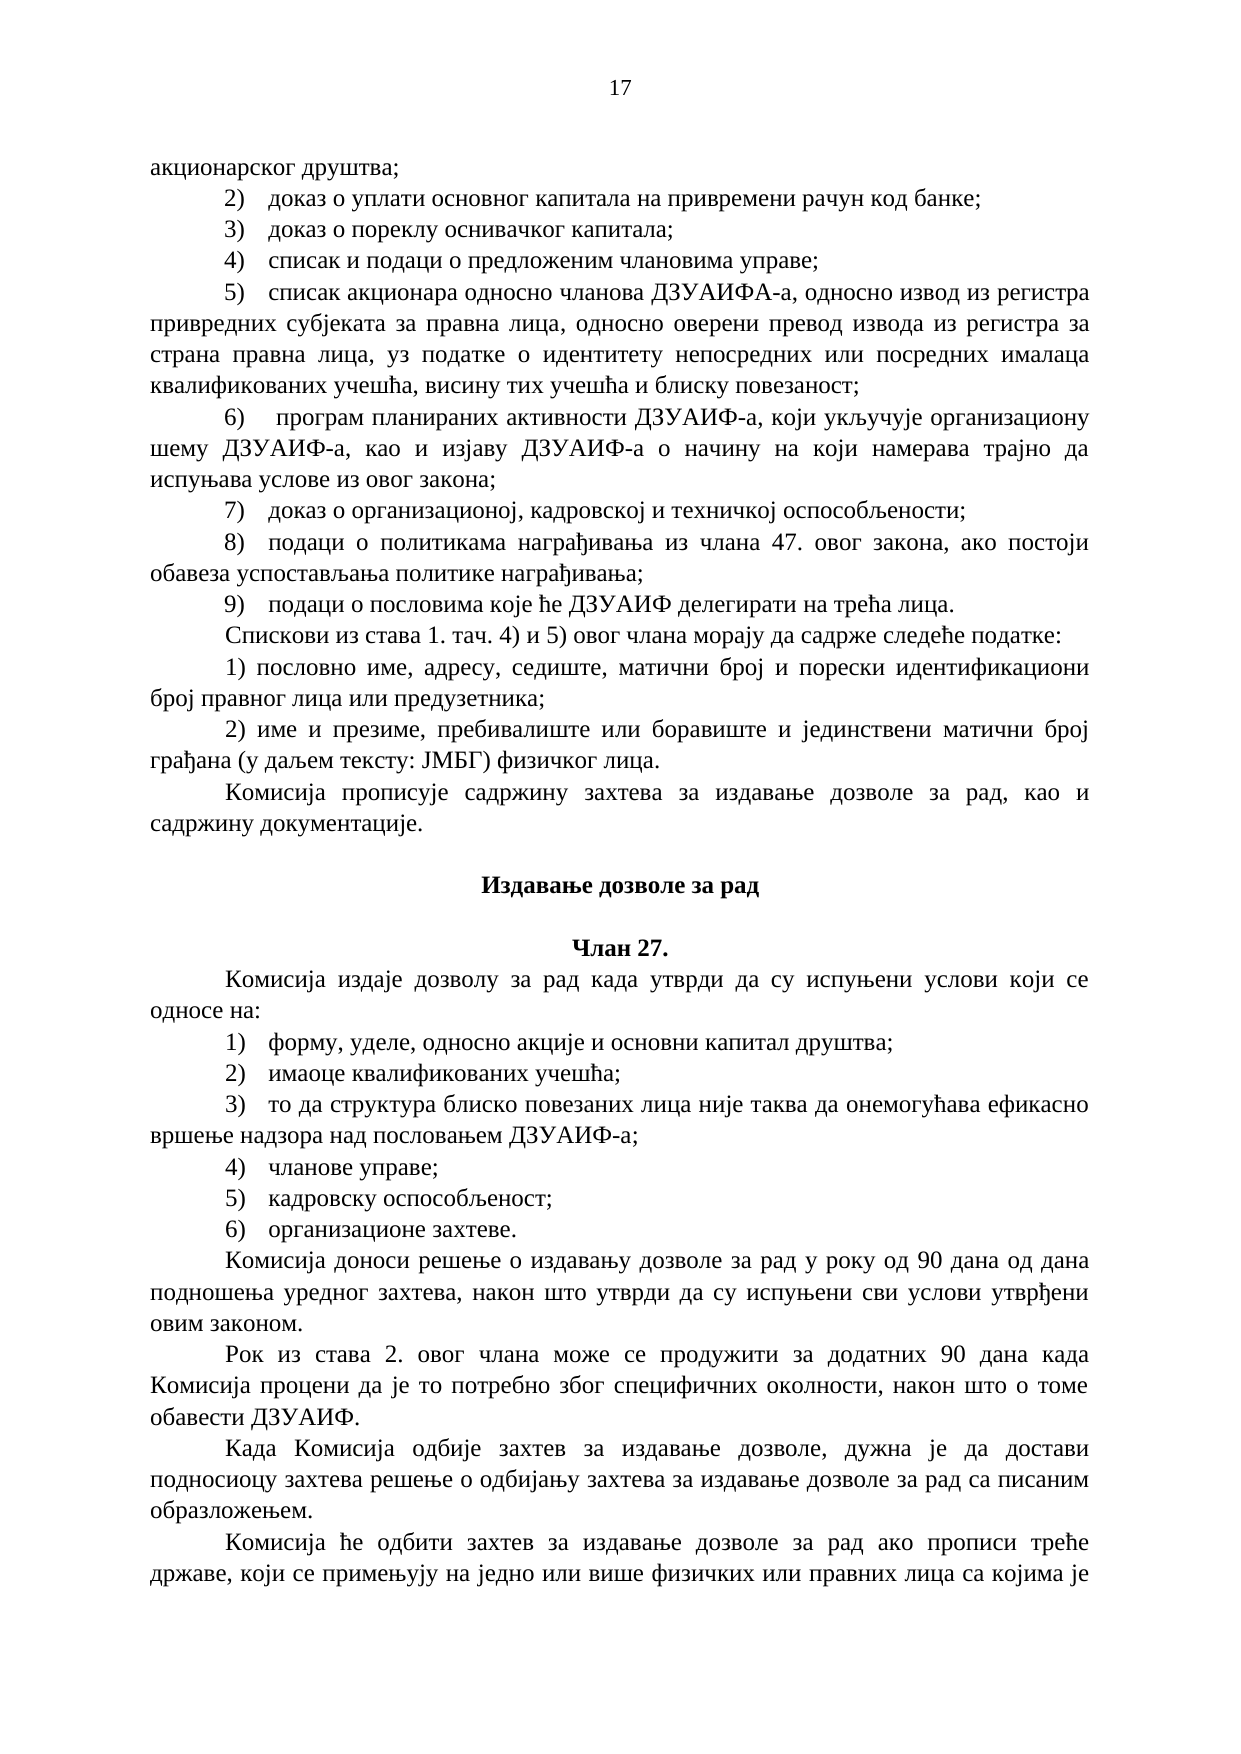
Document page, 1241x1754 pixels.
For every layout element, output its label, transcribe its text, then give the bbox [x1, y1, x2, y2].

list кадровску оспособљеност; [150, 1181, 1090, 1212]
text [150, 1525, 1090, 1587]
list доказ о уплати основног капитала на привремени рачун код банке; [150, 181, 1090, 212]
text Када Комисија одбије захтев за издавање дозволе, дужна је да достави подносиоцу захтева решење о одбијању захтева за издавање дозволе за рад са писаним образложењем. [150, 1431, 1090, 1525]
subtitle Издавање дозволе за рад [150, 869, 1090, 900]
list доказ о пореклу оснивачког капитала; [150, 212, 1090, 244]
list програм планираних активности ДЗУАИФ-а, који укључује организациону шему ДЗУАИФ-а, као и изјаву ДЗУАИФ-а о начину на који намерава трајно да испуњава услове из овог закона; [150, 400, 1090, 494]
list форму, уделе, односно акције и основни капитал друштва; [150, 1025, 1090, 1056]
list списак и подаци о предложеним члановима управе; [150, 244, 1090, 275]
list подаци о политикама награђивања из члана 47. овог закона, ако постоји обавеза успостављања политике награђивања; [150, 525, 1090, 587]
text 1) пословно име, адресу, седиште, матични број и порески идентификациони број правног лица или предузетника; [150, 650, 1090, 712]
list имаоце квалификованих учешћа; [150, 1056, 1090, 1087]
text 2) име и презиме, пребивалиште или боравиште и јединствени матични број грађана (у даљем тексту: ЈМБГ) физичког лица. [150, 712, 1090, 775]
text Члан 27. [150, 931, 1090, 962]
text Комисија издаје дозволу за рад када утврди да су испуњени услови који се односе на: [150, 962, 1090, 1025]
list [150, 150, 1090, 181]
text Комисија доноси решење о издавању дозволе за рад у року од 90 дана од дана подношења уредног захтева, након што утврди да су испуњени сви услови утврђени овим законом. [150, 1244, 1090, 1337]
list чланове управе; [150, 1150, 1090, 1181]
text Комисија прописује садржину захтева за издавање дозволе за рад, као и садржину документације. [150, 775, 1090, 837]
list организационе захтеве. [150, 1212, 1090, 1244]
text Рок из става 2. овог члана може се продужити за додатних 90 дана када Комисија процени да је то потребно због специфичних околности, након што о томе обавести ДЗУАИФ. [150, 1337, 1090, 1431]
list доказ о организационој, кадровској и техничкој оспособљености; [150, 494, 1090, 525]
list то да структура блиско повезаних лица није таква да онемогућава ефикасно вршење надзора над пословањем ДЗУАИФ-а; [150, 1087, 1090, 1150]
list подаци о пословима које ће ДЗУАИФ делегирати на трећа лица. [150, 587, 1090, 619]
list списак акционара односно чланова ДЗУАИФА-а, односно извод из регистра привредних субјеката за правна лица, односно оверени превод извода из регистра за страна правна лица, уз податке о идентитету непосредних или посредних ималаца квалификованих учешћа, висину тих учешћа и блиску повезаност; [150, 275, 1090, 400]
text Спискови из става 1. тач. 4) и 5) овог члана морају да садрже следеће податке: [225, 619, 1090, 650]
